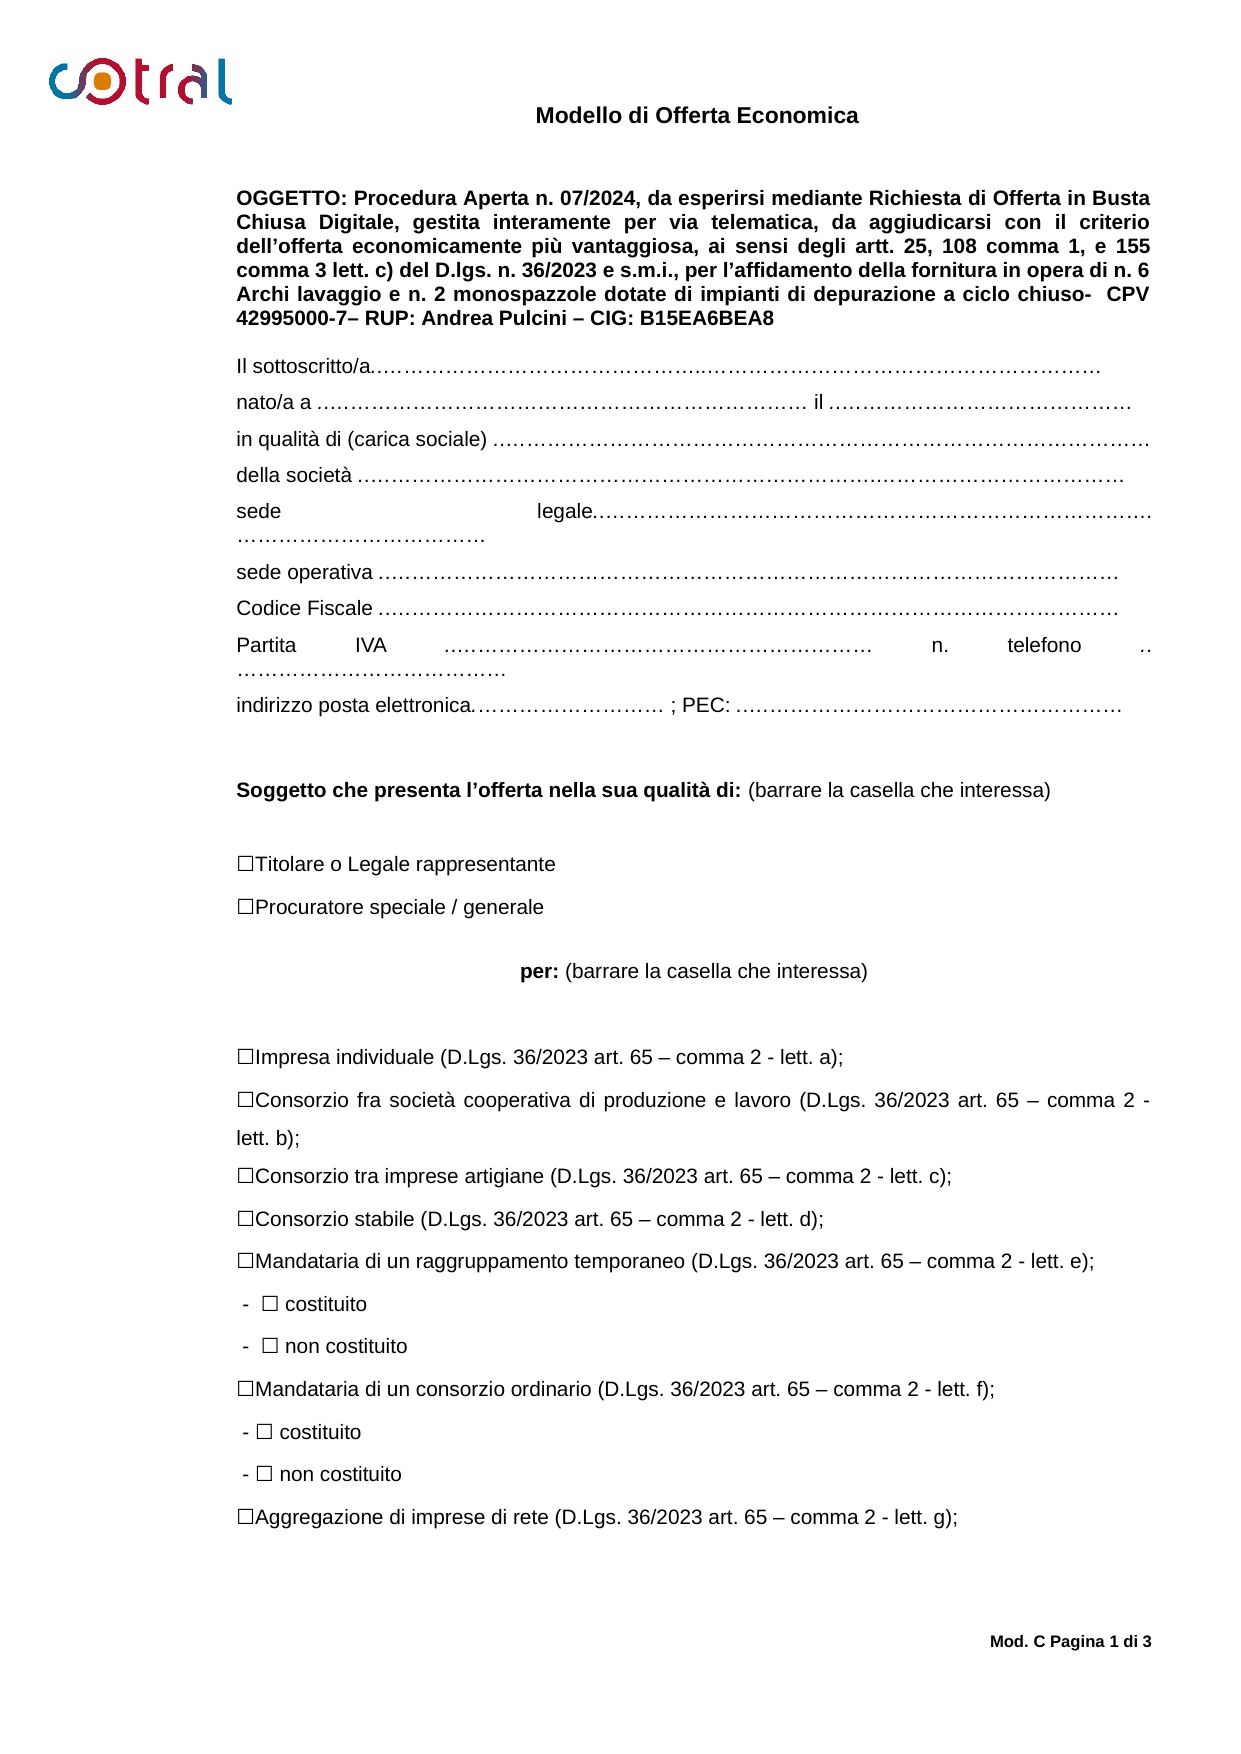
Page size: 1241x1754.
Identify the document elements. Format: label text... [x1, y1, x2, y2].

text Codice Fiscale . [236, 596, 1152, 620]
text Aggregazione di imprese di rete (D.Lgs. 36/2023 art. 65 – comma 2 - lett. g); [236, 1502, 1152, 1531]
text Impresa individuale (D.Lgs. 36/2023 art. 65 – comma 2 - lett. a); [236, 1042, 1152, 1071]
text Mandataria di un consorzio ordinario (D.Lgs. 36/2023 art. 65 – comma 2 - lett. f); [236, 1374, 1152, 1403]
text Procuratore speciale / generale [236, 892, 1152, 920]
text - non costituito [236, 1459, 1152, 1488]
text - costituito [236, 1289, 1152, 1317]
text sede operativa . [236, 560, 1152, 584]
text Il sottoscritto/a. [236, 353, 1152, 377]
text sede legale. [236, 499, 1152, 547]
text nato/a a . il . [236, 390, 1152, 414]
text della società . [236, 463, 1152, 487]
text - non costituito [236, 1332, 1152, 1360]
picture [3, 4, 277, 158]
text Soggetto che presenta l’offerta nella sua qualità di: (barrare la casella che interessa) [236, 777, 1152, 801]
text Consorzio stabile (D.Lgs. 36/2023 art. 65 – comma 2 - lett. d); [236, 1204, 1152, 1232]
text per: (barrare la casella che interessa) [236, 958, 1152, 982]
text Consorzio tra imprese artigiane (D.Lgs. 36/2023 art. 65 – comma 2 - lett. c); [236, 1161, 1152, 1190]
text Titolare o Legale rappresentante [236, 849, 1152, 878]
text indirizzo posta elettronica. ; PEC: . [236, 693, 1152, 717]
text Consorzio fra società cooperativa di produzione e lavoro (D.Lgs. 36/2023 art. 65 – comma 2 - lett. b); [236, 1085, 1152, 1149]
text in qualità di (carica sociale) . [236, 426, 1152, 450]
text Mandataria di un raggruppamento temporaneo (D.Lgs. 36/2023 art. 65 – comma 2 - lett. e); [236, 1246, 1152, 1275]
text - costituito [236, 1417, 1152, 1445]
text OGGETTO: Procedura Aperta n. 07/2024, da esperirsi mediante Richiesta di Offerta in Busta Chiusa Digitale, gestita interamente per via telematica, da aggiudicarsi con il criterio dell’offerta economicamente più vantaggiosa, ai sensi degli artt. 25, 108 comma 1, e 155 comma 3 lett. c) del D.lgs. n. 36/2023 e s.m.i., per l’affidamento della fornitura in opera di n. 6 Archi lavaggio e n. 2 monospazzole dotate di impianti di depurazione a ciclo chiuso- CPV 42995000-7– RUP: Andrea Pulcini – CIG: B15EA6BEA8 [236, 186, 1152, 329]
text Partita IVA . n. telefono . [236, 633, 1152, 681]
